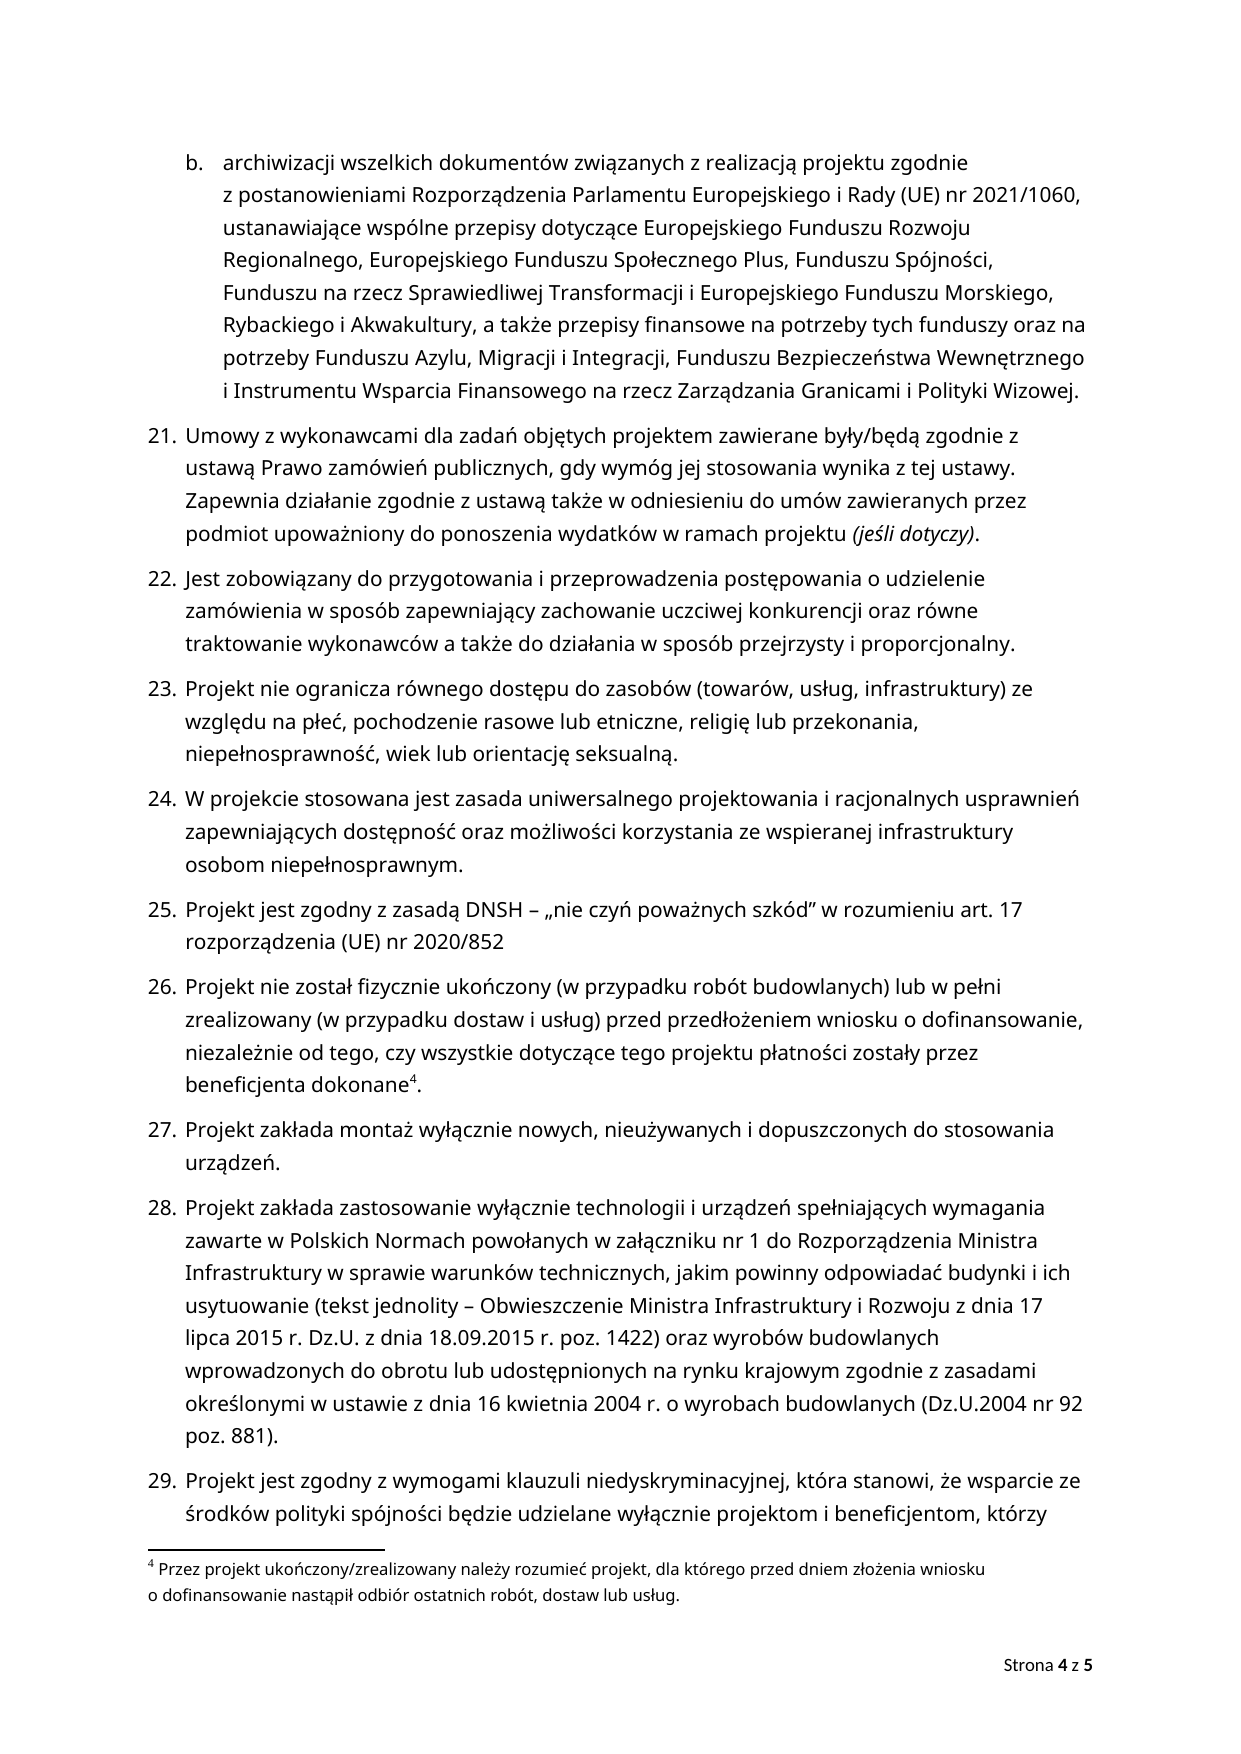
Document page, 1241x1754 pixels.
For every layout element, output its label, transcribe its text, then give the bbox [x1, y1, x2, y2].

list archiwizacji wszelkich dokumentów związanych z realizacją projektu zgodnie z postanowieniami Rozporządzenia Parlamentu Europejskiego i Rady (UE) nr 2021/1060, ustanawiające wspólne przepisy dotyczące Europejskiego Funduszu Rozwoju Regionalnego, Europejskiego Funduszu Społecznego Plus, Funduszu Spójności, Funduszu na rzecz Sprawiedliwej Transformacji i Europejskiego Funduszu Morskiego, Rybackiego i Akwakultury, a także przepisy finansowe na potrzeby tych funduszy oraz na potrzeby Funduszu Azylu, Migracji i Integracji, Funduszu Bezpieczeństwa Wewnętrznego i Instrumentu Wsparcia Finansowego na rzecz Zarządzania Granicami i Polityki Wizowej. [185, 148, 1093, 404]
list W projekcie stosowana jest zasada uniwersalnego projektowania i racjonalnych usprawnień zapewniających dostępność oraz możliwości korzystania ze wspieranej infrastruktury osobom niepełnosprawnym. [148, 784, 1093, 878]
list Projekt jest zgodny z zasadą DNSH – „nie czyń poważnych szkód” w rozumieniu art. 17 rozporządzenia (UE) nr 2020/852 [148, 895, 1093, 956]
list Projekt zakłada montaż wyłącznie nowych, nieużywanych i dopuszczonych do stosowania urządzeń. [148, 1115, 1093, 1176]
list Projekt zakłada zastosowanie wyłącznie technologii i urządzeń spełniających wymagania zawarte w Polskich Normach powołanych w załączniku nr 1 do Rozporządzenia Ministra Infrastruktury w sprawie warunków technicznych, jakim powinny odpowiadać budynki i ich usytuowanie (tekst jednolity – Obwieszczenie Ministra Infrastruktury i Rozwoju z dnia 17 lipca 2015 r. Dz.U. z dnia 18.09.2015 r. poz. 1422) oraz wyrobów budowlanych wprowadzonych do obrotu lub udostępnionych na rynku krajowym zgodnie z zasadami określonymi w ustawie z dnia 16 kwietnia 2004 r. o wyrobach budowlanych (Dz.U.2004 nr 92 poz. 881). [148, 1193, 1093, 1450]
list Umowy z wykonawcami dla zadań objętych projektem zawierane były/będą zgodnie z ustawą Prawo zamówień publicznych, gdy wymóg jej stosowania wynika z tej ustawy. Zapewnia działanie zgodnie z ustawą także w odniesieniu do umów zawieranych przez podmiot upoważniony do ponoszenia wydatków w ramach projektu (jeśli dotyczy). [148, 421, 1093, 547]
list Jest zobowiązany do przygotowania i przeprowadzenia postępowania o udzielenie zamówienia w sposób zapewniający zachowanie uczciwej konkurencji oraz równe traktowanie wykonawców a także do działania w sposób przejrzysty i proporcjonalny. [148, 564, 1093, 657]
list Projekt nie ogranicza równego dostępu do zasobów (towarów, usług, infrastruktury) ze względu na płeć, pochodzenie rasowe lub etniczne, religię lub przekonania, niepełnosprawność, wiek lub orientację seksualną. [148, 674, 1093, 768]
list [148, 1466, 1093, 1527]
list Projekt nie został fizycznie ukończony (w przypadku robót budowlanych) lub w pełni zrealizowany (w przypadku dostaw i usług) przed przedłożeniem wniosku o dofinansowanie, niezależnie od tego, czy wszystkie dotyczące tego projektu płatności zostały przez beneficjenta dokonane. [148, 972, 1093, 1099]
